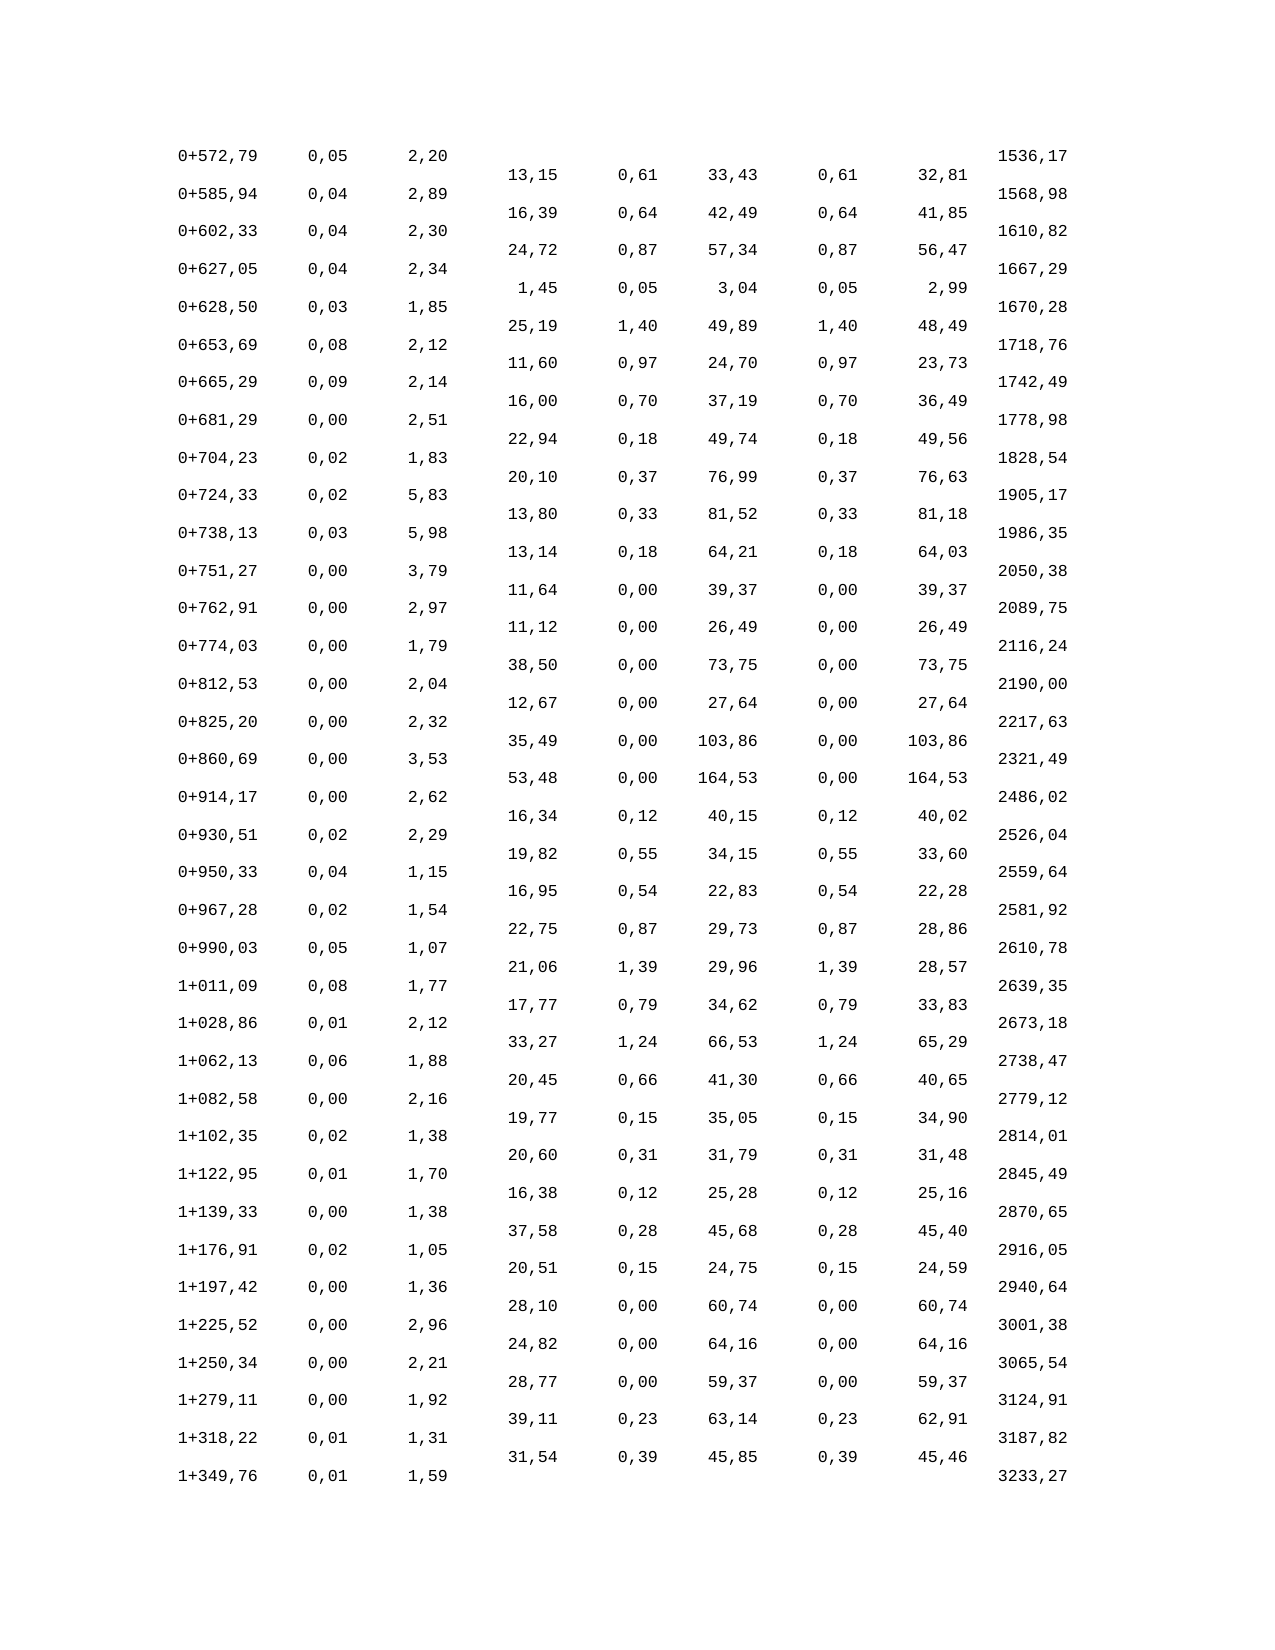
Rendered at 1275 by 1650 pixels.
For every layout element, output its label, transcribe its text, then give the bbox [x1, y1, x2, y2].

text 17,77 0,79 34,62 0,79 33,83 [148, 996, 1127, 1015]
text 37,58 0,28 45,68 0,28 45,40 [148, 1222, 1127, 1241]
text 1+318,22 0,01 1,31 3187,82 [148, 1430, 1127, 1448]
text 53,48 0,00 164,53 0,00 164,53 [148, 770, 1127, 789]
text 0+681,29 0,00 2,51 1778,98 [148, 412, 1127, 430]
text 35,49 0,00 103,86 0,00 103,86 [148, 732, 1127, 751]
text 19,77 0,15 35,05 0,15 34,90 [148, 1109, 1127, 1128]
text 13,80 0,33 81,52 0,33 81,18 [148, 506, 1127, 525]
text 38,50 0,00 73,75 0,00 73,75 [148, 657, 1127, 676]
text 20,51 0,15 24,75 0,15 24,59 [148, 1260, 1127, 1279]
text 11,12 0,00 26,49 0,00 26,49 [148, 619, 1127, 638]
text 1+062,13 0,06 1,88 2738,47 [148, 1053, 1127, 1071]
text 0+762,91 0,00 2,97 2089,75 [148, 600, 1127, 619]
text 31,54 0,39 45,85 0,39 45,46 [148, 1448, 1127, 1467]
text 0+738,13 0,03 5,98 1986,35 [148, 525, 1127, 543]
text 1+102,35 0,02 1,38 2814,01 [148, 1128, 1127, 1147]
text 1+349,76 0,01 1,59 3233,27 [148, 1467, 1127, 1486]
text 25,19 1,40 49,89 1,40 48,49 [148, 317, 1127, 336]
text 33,27 1,24 66,53 1,24 65,29 [148, 1034, 1127, 1053]
text 11,64 0,00 39,37 0,00 39,37 [148, 581, 1127, 600]
text 0+950,33 0,04 1,15 2559,64 [148, 864, 1127, 883]
text 16,38 0,12 25,28 0,12 25,16 [148, 1184, 1127, 1203]
text 0+627,05 0,04 2,34 1667,29 [148, 261, 1127, 279]
text 1+279,11 0,00 1,92 3124,91 [148, 1392, 1127, 1411]
text 1+011,09 0,08 1,77 2639,35 [148, 977, 1127, 996]
text 24,72 0,87 57,34 0,87 56,47 [148, 242, 1127, 261]
text 0+812,53 0,00 2,04 2190,00 [148, 676, 1127, 694]
text 28,77 0,00 59,37 0,00 59,37 [148, 1373, 1127, 1392]
text 0+967,28 0,02 1,54 2581,92 [148, 902, 1127, 921]
text 12,67 0,00 27,64 0,00 27,64 [148, 694, 1127, 713]
text 0+653,69 0,08 2,12 1718,76 [148, 336, 1127, 355]
text 19,82 0,55 34,15 0,55 33,60 [148, 845, 1127, 864]
text 0+704,23 0,02 1,83 1828,54 [148, 449, 1127, 468]
text 13,14 0,18 64,21 0,18 64,03 [148, 543, 1127, 562]
text 22,75 0,87 29,73 0,87 28,86 [148, 921, 1127, 939]
text 22,94 0,18 49,74 0,18 49,56 [148, 430, 1127, 449]
text 0+724,33 0,02 5,83 1905,17 [148, 487, 1127, 506]
text 0+628,50 0,03 1,85 1670,28 [148, 298, 1127, 317]
text 21,06 1,39 29,96 1,39 28,57 [148, 958, 1127, 977]
text 1+082,58 0,00 2,16 2779,12 [148, 1090, 1127, 1109]
text 13,15 0,61 33,43 0,61 32,81 [148, 166, 1127, 185]
text 16,00 0,70 37,19 0,70 36,49 [148, 393, 1127, 412]
text 16,34 0,12 40,15 0,12 40,02 [148, 807, 1127, 826]
text 0+825,20 0,00 2,32 2217,63 [148, 713, 1127, 732]
text 0+774,03 0,00 1,79 2116,24 [148, 638, 1127, 657]
text 0+914,17 0,00 2,62 2486,02 [148, 789, 1127, 807]
text 0+572,79 0,05 2,20 1536,17 [148, 148, 1127, 166]
text 39,11 0,23 63,14 0,23 62,91 [148, 1411, 1127, 1430]
text 0+602,33 0,04 2,30 1610,82 [148, 223, 1127, 242]
text 28,10 0,00 60,74 0,00 60,74 [148, 1298, 1127, 1317]
text 0+930,51 0,02 2,29 2526,04 [148, 826, 1127, 845]
text 0+665,29 0,09 2,14 1742,49 [148, 374, 1127, 393]
text 11,60 0,97 24,70 0,97 23,73 [148, 355, 1127, 374]
text 16,95 0,54 22,83 0,54 22,28 [148, 883, 1127, 902]
text 0+990,03 0,05 1,07 2610,78 [148, 939, 1127, 958]
text 20,45 0,66 41,30 0,66 40,65 [148, 1071, 1127, 1090]
text 0+585,94 0,04 2,89 1568,98 [148, 185, 1127, 204]
text 1+176,91 0,02 1,05 2916,05 [148, 1241, 1127, 1260]
text 1+250,34 0,00 2,21 3065,54 [148, 1354, 1127, 1373]
text 1+139,33 0,00 1,38 2870,65 [148, 1203, 1127, 1222]
text 1,45 0,05 3,04 0,05 2,99 [148, 279, 1127, 298]
text 0+751,27 0,00 3,79 2050,38 [148, 562, 1127, 581]
text 20,10 0,37 76,99 0,37 76,63 [148, 468, 1127, 487]
text 1+225,52 0,00 2,96 3001,38 [148, 1317, 1127, 1335]
text 20,60 0,31 31,79 0,31 31,48 [148, 1147, 1127, 1166]
text 16,39 0,64 42,49 0,64 41,85 [148, 204, 1127, 223]
text 1+028,86 0,01 2,12 2673,18 [148, 1015, 1127, 1034]
text 1+122,95 0,01 1,70 2845,49 [148, 1166, 1127, 1184]
text 0+860,69 0,00 3,53 2321,49 [148, 751, 1127, 770]
text 24,82 0,00 64,16 0,00 64,16 [148, 1335, 1127, 1354]
text 1+197,42 0,00 1,36 2940,64 [148, 1279, 1127, 1298]
